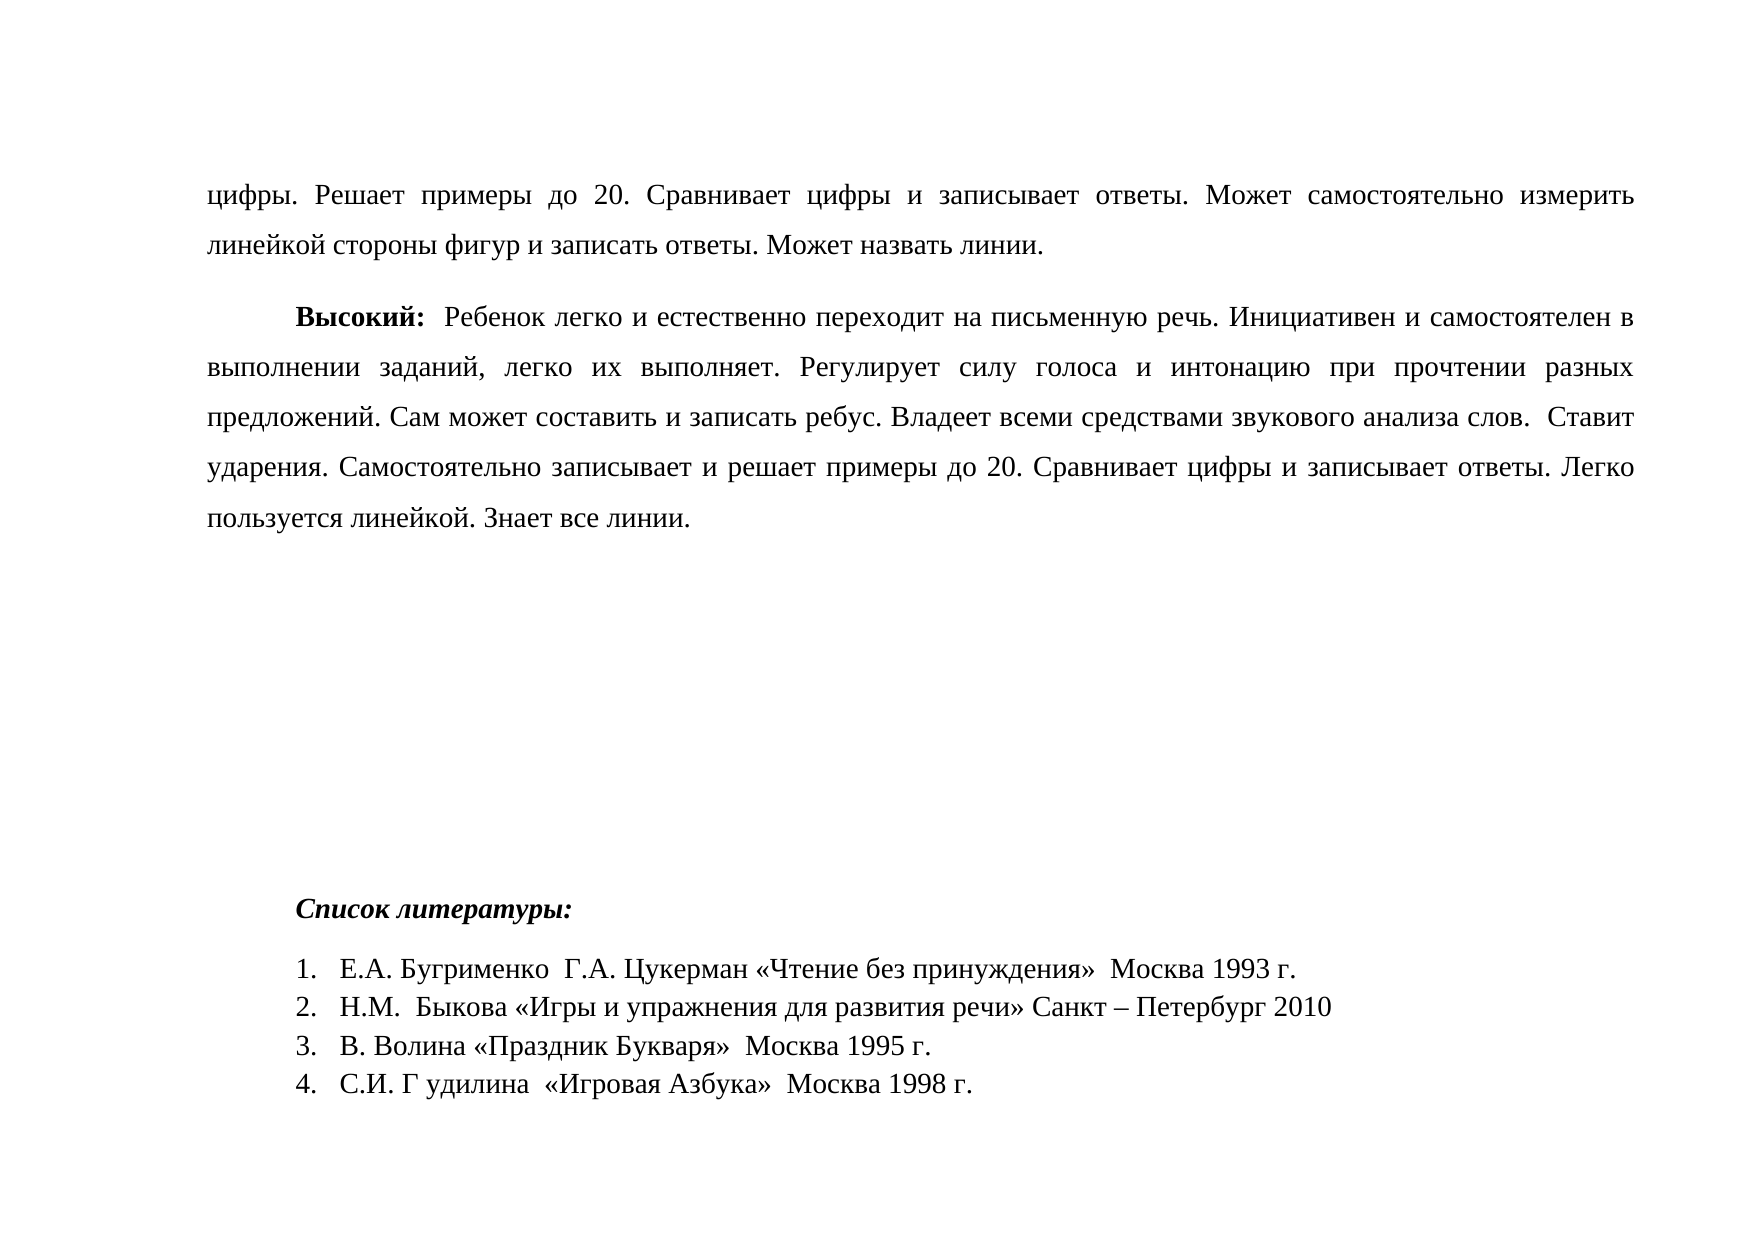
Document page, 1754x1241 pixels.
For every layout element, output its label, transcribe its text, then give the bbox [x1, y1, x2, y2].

list Е.А. Бугрименко Г.А. Цукерман «Чтение без принуждения» Москва 1993 г. [207, 951, 1636, 984]
text Высокий: Ребенок легко и естественно переходит на письменную речь. Инициативен и самостоятелен в выполнении заданий, легко их выполняет. Регулирует силу голоса и интонацию при прочтении разных предложений. Сам может составить и записать ребус. Владеет всеми средствами звукового анализа слов. Ставит ударения. Самостоятельно записывает и решает примеры до 20. Сравнивает цифры и записывает ответы. Легко пользуется линейкой. Знает все линии. [207, 299, 1636, 533]
list В. Волина «Праздник Букваря» Москва 1995 г. [207, 1028, 1636, 1061]
list Н.М. Быкова «Игры и упражнения для развития речи» Санкт – Петербург 2010 [207, 989, 1636, 1023]
list С.И. Г удилина «Игровая Азбука» Москва 1998 г. [207, 1066, 1636, 1100]
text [207, 177, 1636, 261]
text Список литературы: [207, 891, 1636, 925]
